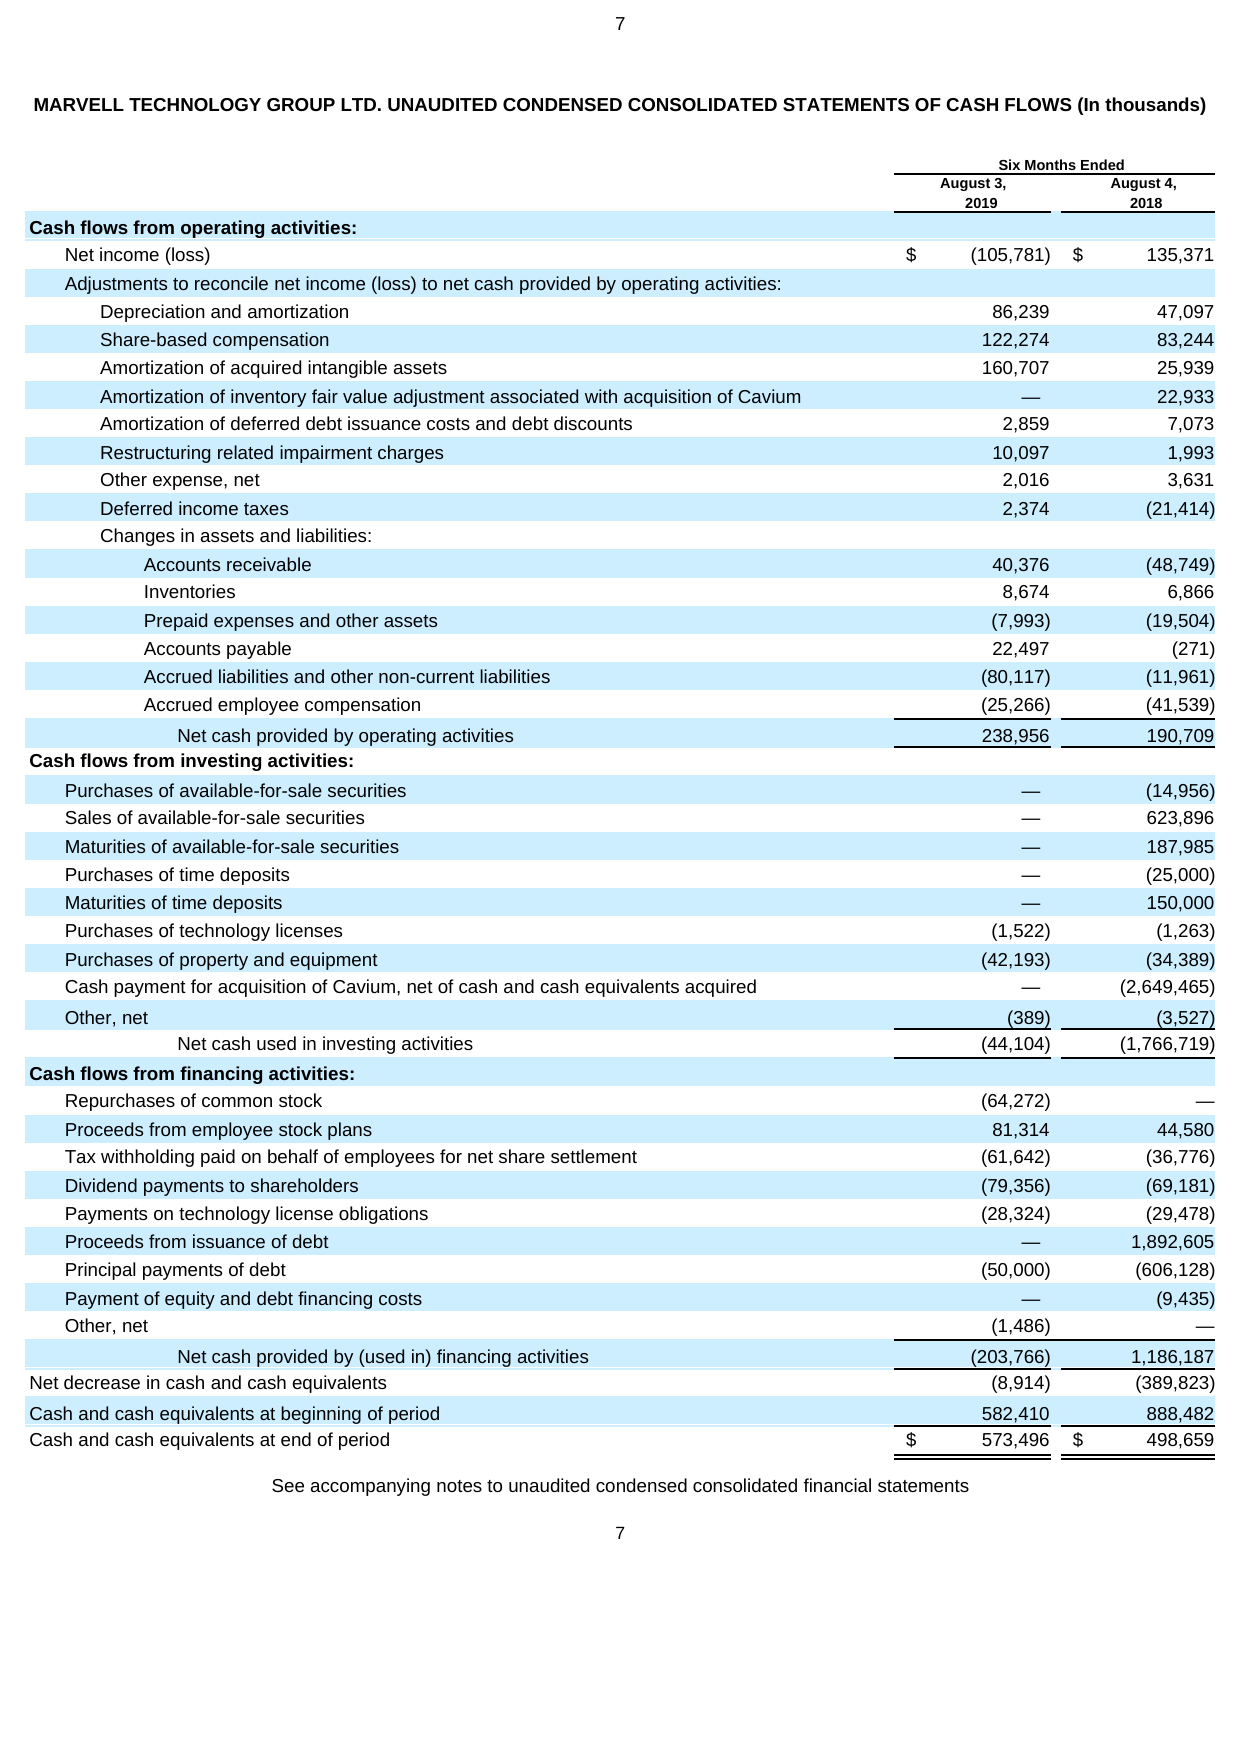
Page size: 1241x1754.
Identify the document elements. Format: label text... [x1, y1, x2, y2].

text 7 [25, 1523, 1215, 1543]
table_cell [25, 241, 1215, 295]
text MARVELL TECHNOLOGY GROUP LTD. UNAUDITED CONDENSED CONSOLIDATED STATEMENTS OF CASH FLOWS (In thousands) [25, 94, 1215, 116]
text See accompanying notes to unaudited condensed consolidated financial statements [25, 1475, 1215, 1497]
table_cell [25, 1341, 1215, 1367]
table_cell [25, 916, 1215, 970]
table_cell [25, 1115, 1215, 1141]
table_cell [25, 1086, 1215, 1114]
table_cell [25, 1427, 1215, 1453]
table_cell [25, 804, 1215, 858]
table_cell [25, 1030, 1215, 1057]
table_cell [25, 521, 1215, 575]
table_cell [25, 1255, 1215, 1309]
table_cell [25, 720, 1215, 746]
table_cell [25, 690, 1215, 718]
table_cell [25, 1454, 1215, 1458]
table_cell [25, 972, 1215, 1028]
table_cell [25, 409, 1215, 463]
text 7 [25, 13, 1215, 34]
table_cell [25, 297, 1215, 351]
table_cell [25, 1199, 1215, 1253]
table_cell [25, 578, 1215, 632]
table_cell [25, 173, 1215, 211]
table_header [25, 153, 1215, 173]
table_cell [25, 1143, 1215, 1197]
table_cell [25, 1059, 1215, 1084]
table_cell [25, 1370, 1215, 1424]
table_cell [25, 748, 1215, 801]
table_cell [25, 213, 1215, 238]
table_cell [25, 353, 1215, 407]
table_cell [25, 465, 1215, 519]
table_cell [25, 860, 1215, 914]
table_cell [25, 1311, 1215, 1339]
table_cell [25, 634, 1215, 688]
